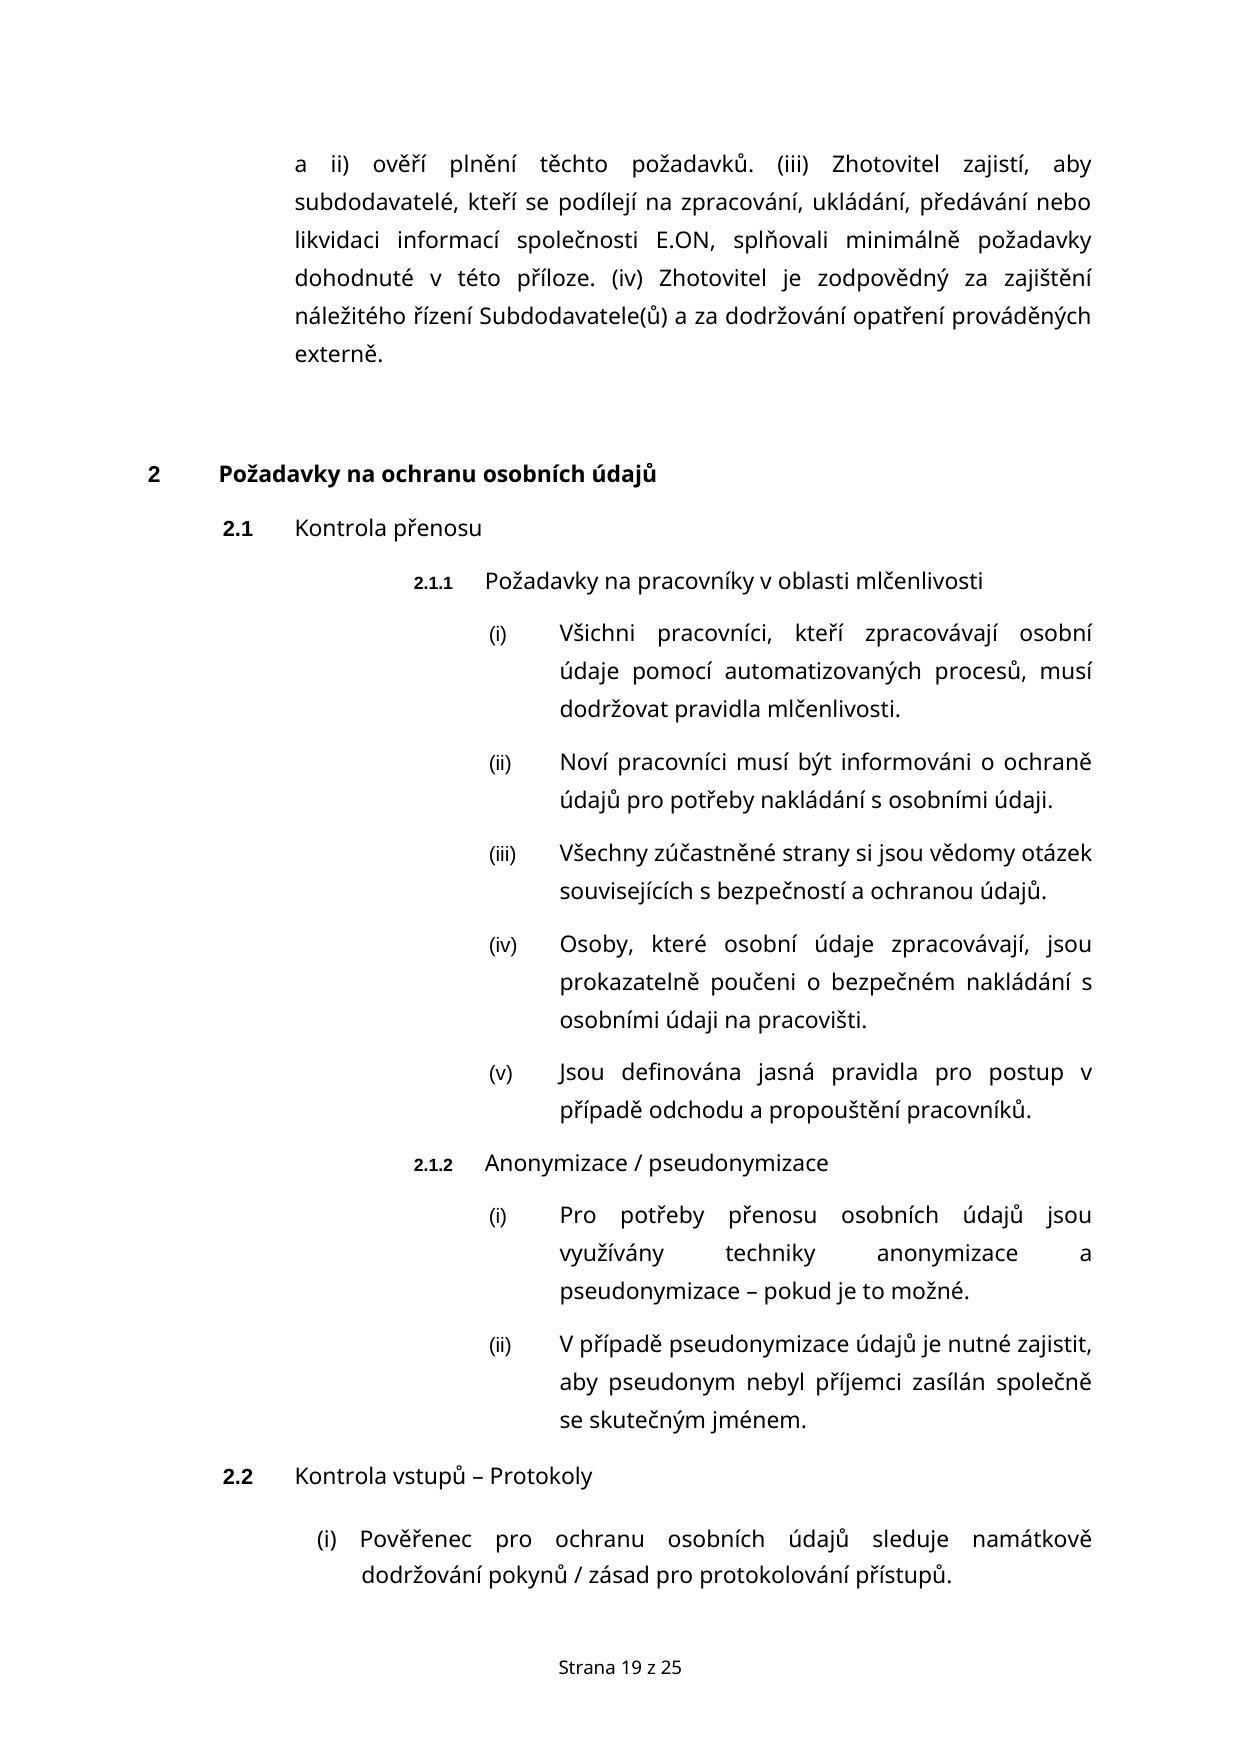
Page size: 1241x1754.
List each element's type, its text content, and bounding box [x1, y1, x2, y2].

text (i) Pověřenec pro ochranu osobních údajů sleduje namátkově dodržování pokynů / zásad pro protokolování přístupů. [317, 1523, 1093, 1590]
list Všichni pracovníci, kteří zpracovávají osobní údaje pomocí automatizovaných procesů, musí dodržovat pravidla mlčenlivosti. [488, 617, 1093, 725]
list Jsou definována jasná pravidla pro postup v případě odchodu a propouštění pracovníků. [488, 1056, 1093, 1126]
list Požadavky na pracovníky v oblasti mlčenlivosti [413, 564, 1093, 596]
list Osoby, které osobní údaje zpracovávají, jsou prokazatelně poučeni o bezpečném nakládání s osobními údaji na pracovišti. [488, 927, 1093, 1035]
list Všechny zúčastněné strany si jsou vědomy otázek souvisejících s bezpečností a ochranou údajů. [488, 837, 1093, 906]
list Kontrola přenosu [223, 512, 1093, 543]
list Kontrola vstupů – Protokoly [223, 1460, 1093, 1491]
list Anonymizace / pseudonymizace [413, 1147, 1093, 1178]
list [223, 148, 1093, 369]
list Pro potřeby přenosu osobních údajů jsou využívány techniky anonymizace a pseudonymizace – pokud je to možné. [488, 1199, 1093, 1306]
list V případě pseudonymizace údajů je nutné zajistit, aby pseudonym nebyl příjemci zasílán společně se skutečným jménem. [488, 1328, 1093, 1435]
list Požadavky na ochranu osobních údajů [148, 458, 1093, 490]
list Noví pracovníci musí být informováni o ochraně údajů pro potřeby nakládání s osobními údaji. [488, 746, 1093, 815]
